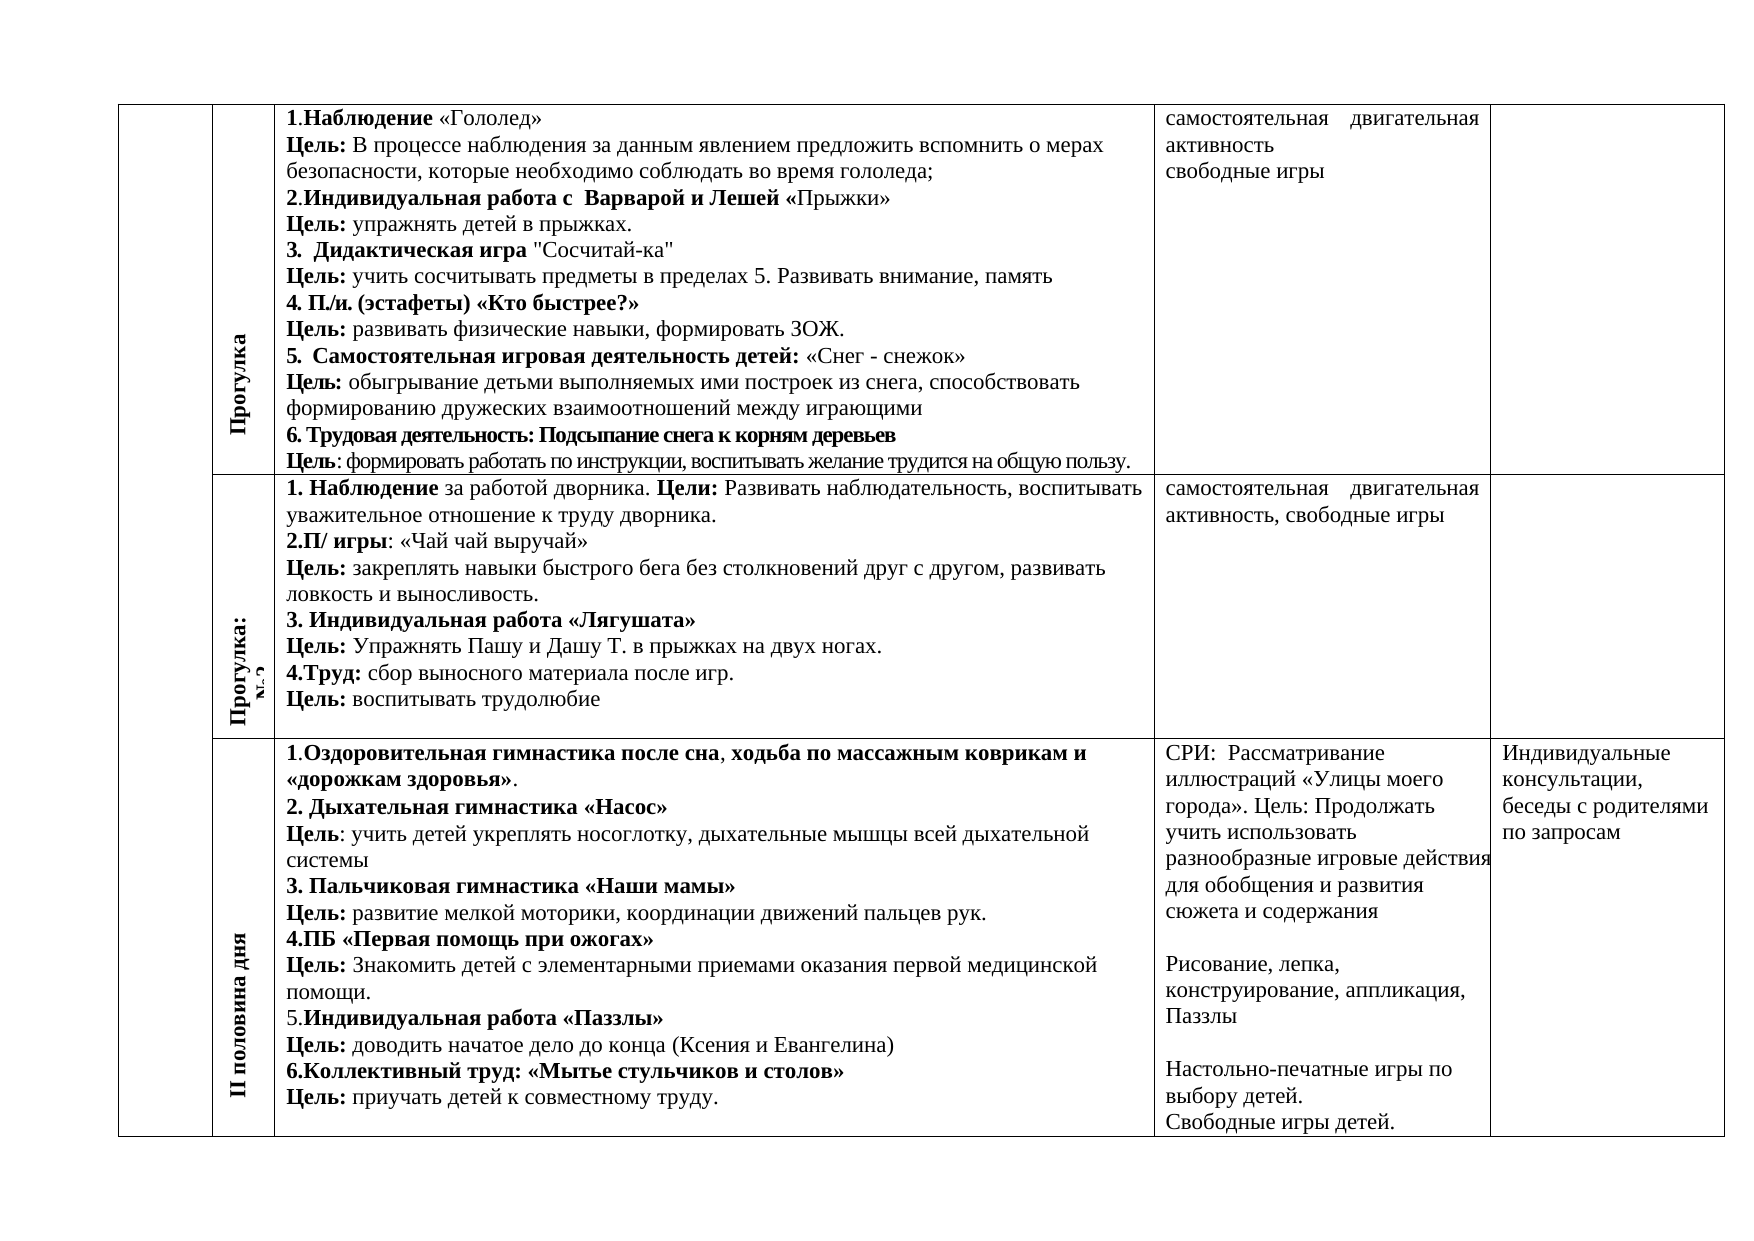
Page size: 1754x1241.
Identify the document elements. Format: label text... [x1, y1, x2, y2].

table_cell Прогулка: №2 №2 [213, 475, 274, 738]
table_cell Индивидуальные консультации, беседы с родителями по запросам [1491, 739, 1724, 1136]
table_cell самостоятельная двигательная активность, свободные игры [1155, 475, 1490, 738]
table_cell II половина дня [213, 739, 274, 1136]
table_cell СРИ: Рассматривание иллюстраций «Улицы моего города». Цель: Продолжать учить использовать разнообразные игровые действия для обобщения и развития сюжета и содержания Рисование, лепка, конструирование, аппликация, Паззлы Настольно-печатные игры по выбору детей. Свободные игры детей. [1155, 739, 1490, 1136]
table_cell 1.Оздоровительная гимнастика после сна, ходьба по массажным коврикам и «дорожкам здоровья». 2. Дыхательная гимнастика «Насос» Цель: учить детей укреплять носоглотку, дыхательные мышцы всей дыхательной системы 3. Пальчиковая гимнастика «Наши мамы» Цель: развитие мелкой моторики, координации движений пальцев рук. 4.ПБ «Первая помощь при ожогах» Цель: Знакомить детей с элементарными приемами оказания первой медицинской помощи. 5.Индивидуальная работа «Паззлы» Цель: доводить начатое дело до конца (Ксения и Евангелина) 6.Коллективный труд: «Мытье стульчиков и столов» Цель: приучать детей к совместному труду. [275, 739, 1154, 1136]
table_cell Прогулка Прогулка: №1 [213, 105, 274, 473]
table_cell 1. Наблюдение за работой дворника. Цели: Развивать наблюдательность, воспитывать уважительное отношение к труду дворника. 2.П/ игры: «Чай чай выручай» Цель: закреплять навыки быстрого бега без столкновений друг с другом, развивать ловкость и выносливость. 3. Индивидуальная работа «Лягушата» Цель: Упражнять Пашу и Дашу Т. в прыжках на двух ногах. 4.Труд: сбор выносного материала после игр. Цель: воспитывать трудолюбие [275, 475, 1154, 738]
table_cell самостоятельная двигательная активность свободные игры [1155, 105, 1490, 473]
table_cell 1.Наблюдение «Гололед» Цель: В процессе наблюдения за данным явлением предложить вспомнить о мерах безопасности, которые необходимо соблюдать во время гололеда; 2.Индивидуальная работа с Варварой и Лешей «Прыжки» Цель: упражнять детей в прыжках. 3. Дидактическая игра "Сосчитай-ка" Цель: учить сосчитывать предметы в пределах 5. Развивать внимание, память 4. П./и. (эстафеты) «Кто быстрее?» Цель: развивать физические навыки, формировать ЗОЖ. 5. Самостоятельная игровая деятельность детей: «Снег - снежок» Цель: обыгрывание детьми выполняемых ими построек из снега, способствовать формированию дружеских взаимоотношений между играющими 6. Трудовая деятельность: Подсыпание снега к корням деревьев Цель: формировать работать по инструкции, воспитывать желание трудится на общую пользу. [275, 105, 1154, 473]
table_cell [1491, 475, 1724, 738]
